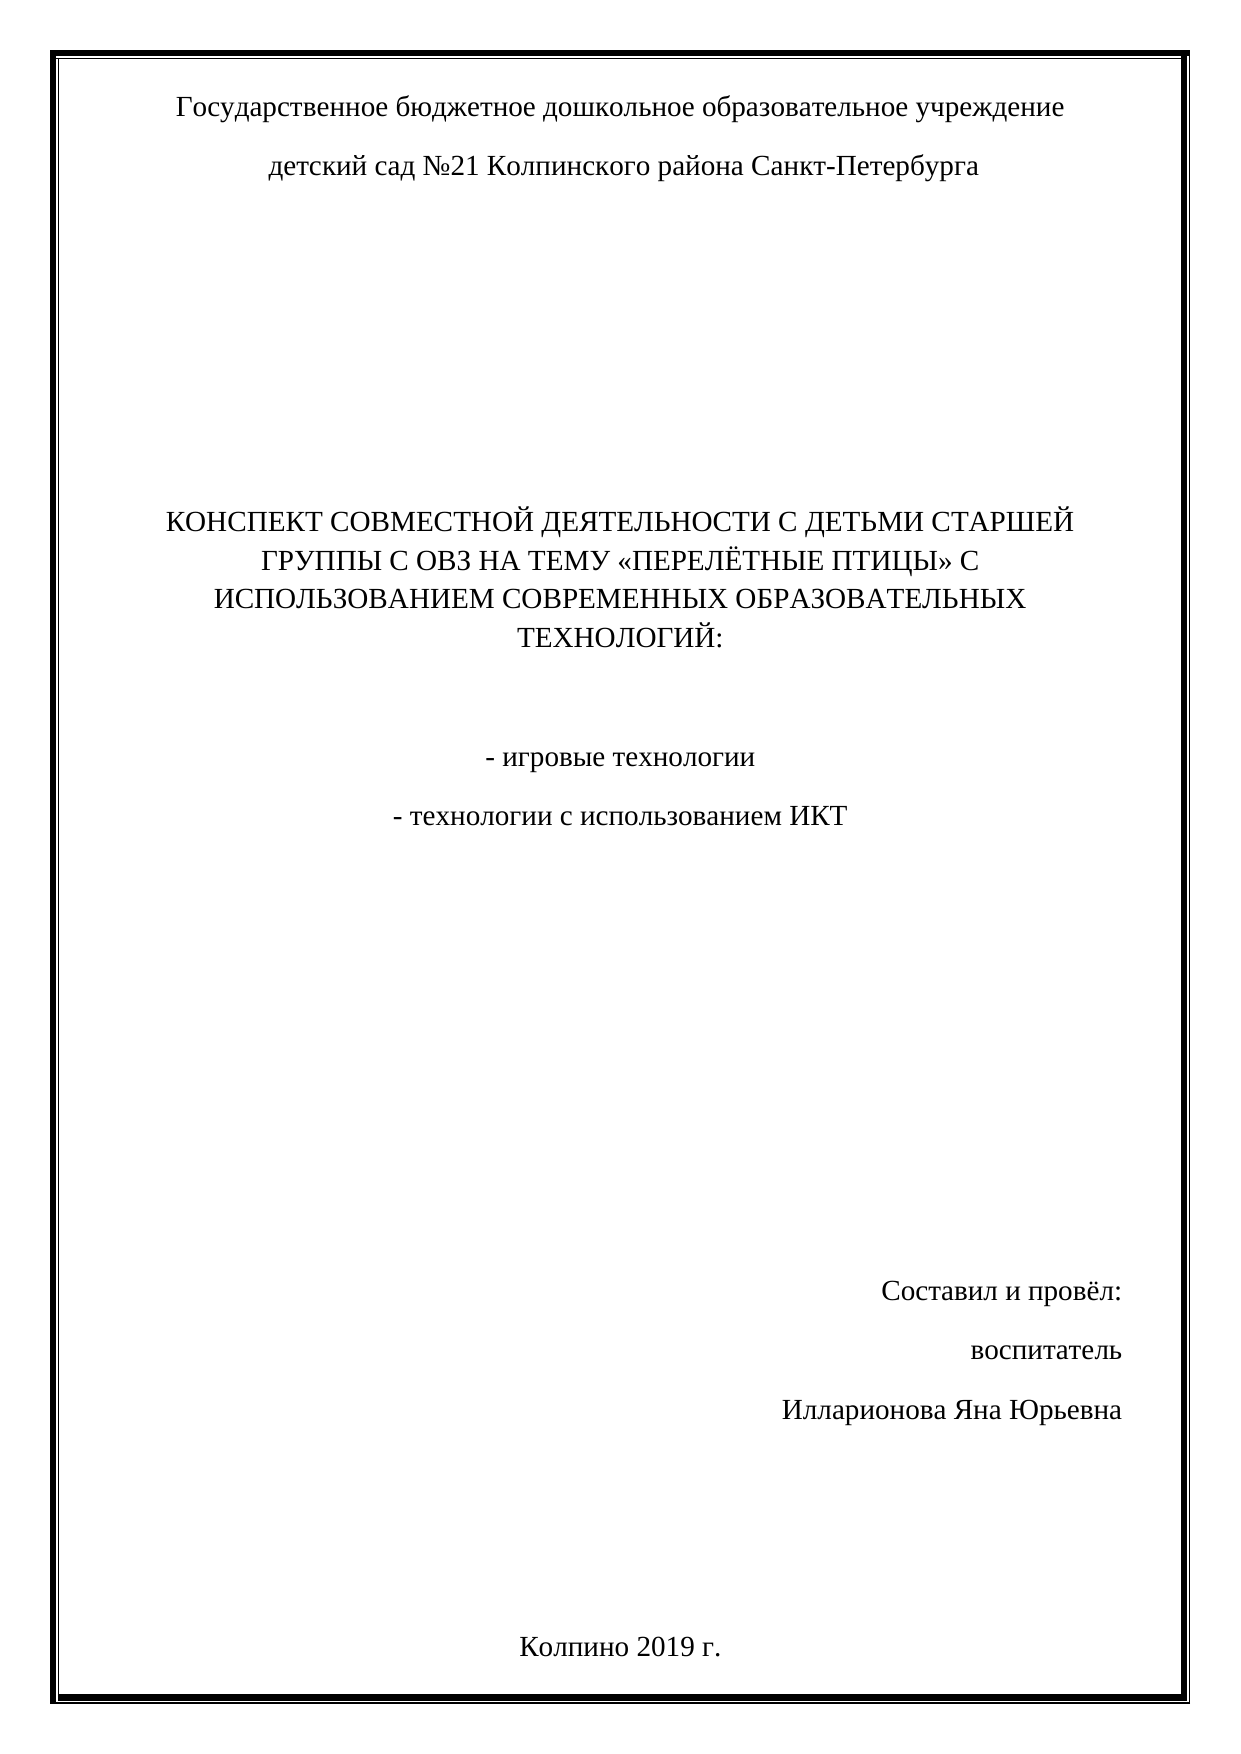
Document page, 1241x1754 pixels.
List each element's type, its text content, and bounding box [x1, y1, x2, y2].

text - игровые технологии [118, 739, 1122, 772]
text воспитатель [118, 1332, 1122, 1366]
text - технологии с использованием ИКТ [118, 798, 1122, 832]
text Государственное бюджетное дошкольное образовательное учреждение [118, 89, 1122, 122]
text Составил и провёл: [118, 1273, 1122, 1307]
text детский сад №21 Колпинского района Санкт-Петербурга [118, 148, 1122, 182]
text КОНСПЕКТ СОВМЕСТНОЙ ДЕЯТЕЛЬНОСТИ С ДЕТЬМИ СТАРШЕЙ ГРУППЫ С ОВЗ НА ТЕМУ «ПЕРЕЛЁТНЫЕ ПТИЦЫ» С ИСПОЛЬЗОВАНИЕМ СОВРЕМЕННЫХ ОБРАЗОВАТЕЛЬНЫХ ТЕХНОЛОГИЙ: [118, 504, 1122, 653]
text Илларионова Яна Юрьевна [118, 1392, 1122, 1425]
text Колпино 2019 г. [118, 1629, 1122, 1663]
